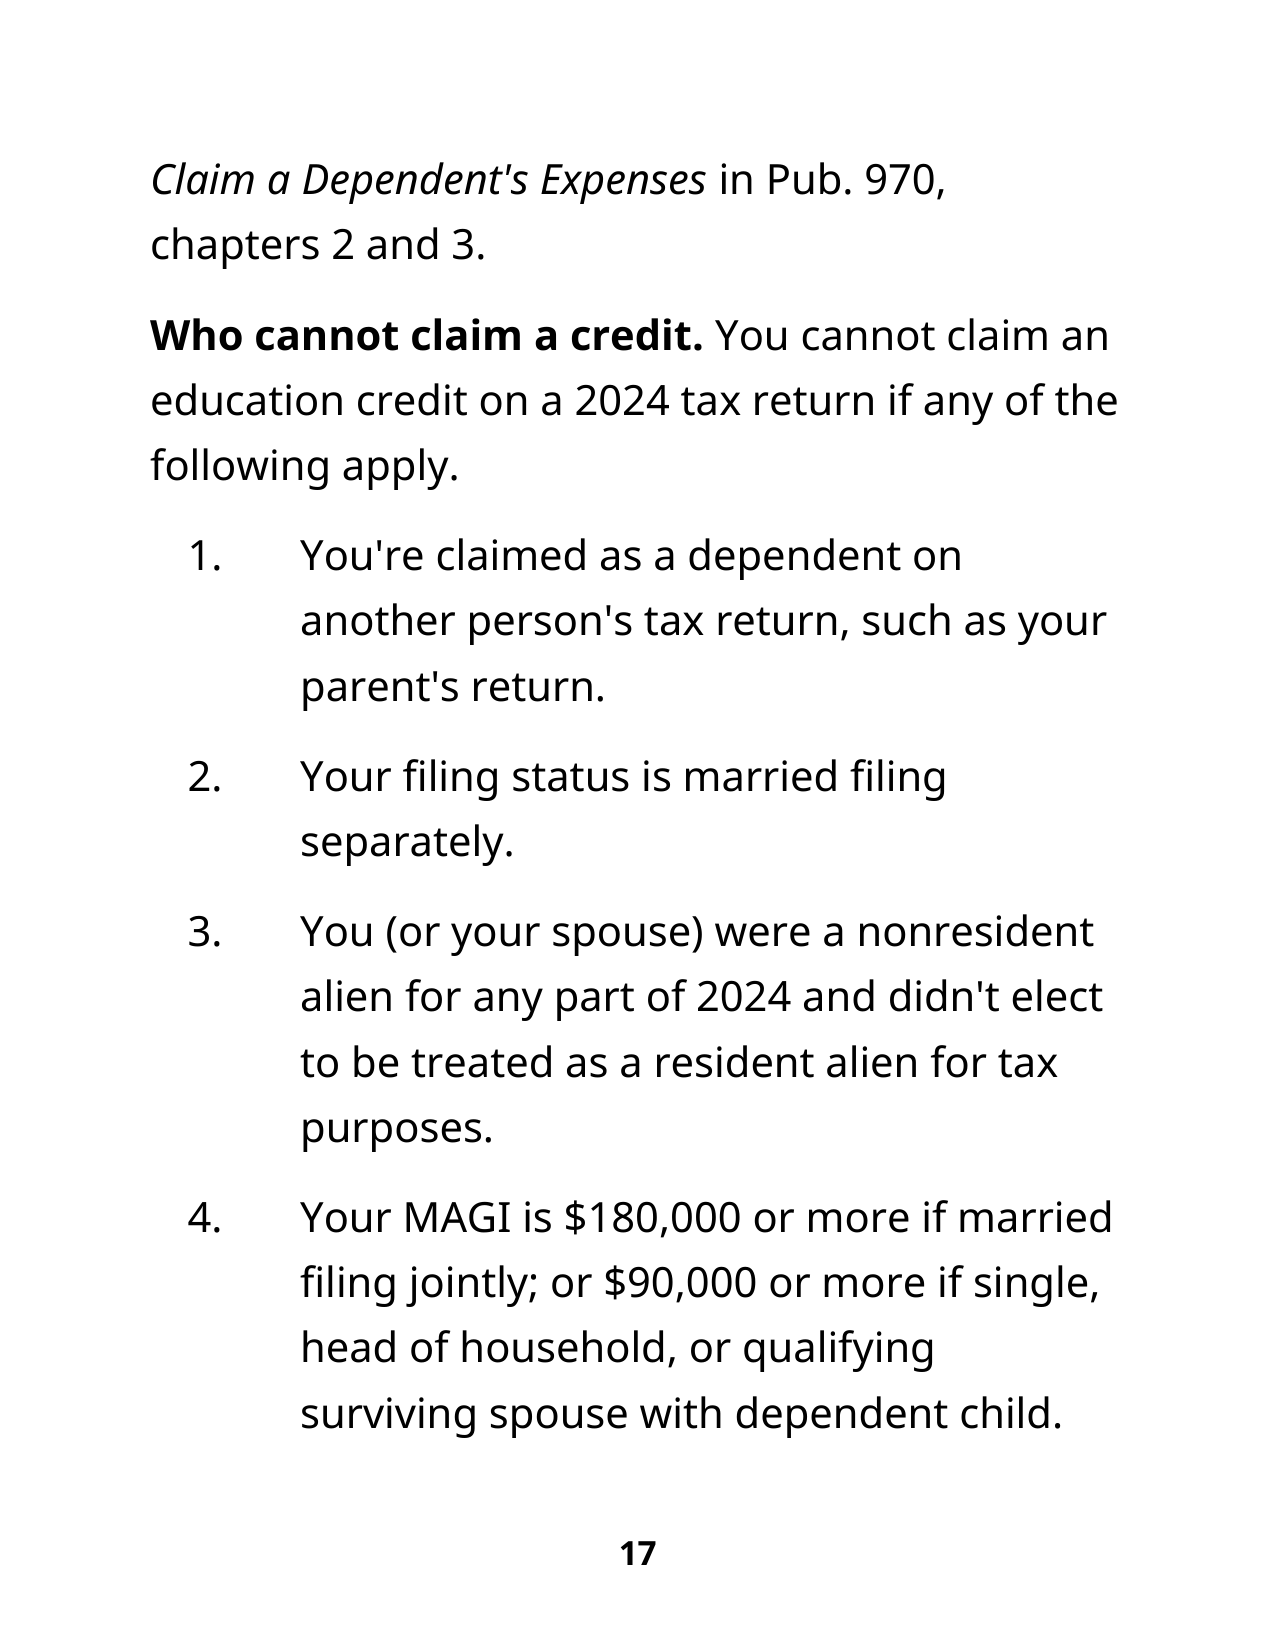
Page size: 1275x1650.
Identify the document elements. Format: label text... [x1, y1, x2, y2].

list Your MAGI is $180,000 or more if married filing jointly; or $90,000 or more if single, head of household, or qualifying surviving spouse with dependent child. [187, 1188, 1125, 1440]
list Your filing status is married filing separately. [187, 747, 1125, 869]
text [150, 150, 1125, 272]
list You (or your spouse) were a nonresident alien for any part of 2024 and didn't elect to be treated as a resident alien for tax purposes. [187, 902, 1125, 1154]
list You're claimed as a dependent on another person's tax return, such as your parent's return. [187, 526, 1125, 713]
text Who cannot claim a credit. You cannot claim an education credit on a 2024 tax return if any of the following apply. [150, 305, 1125, 493]
